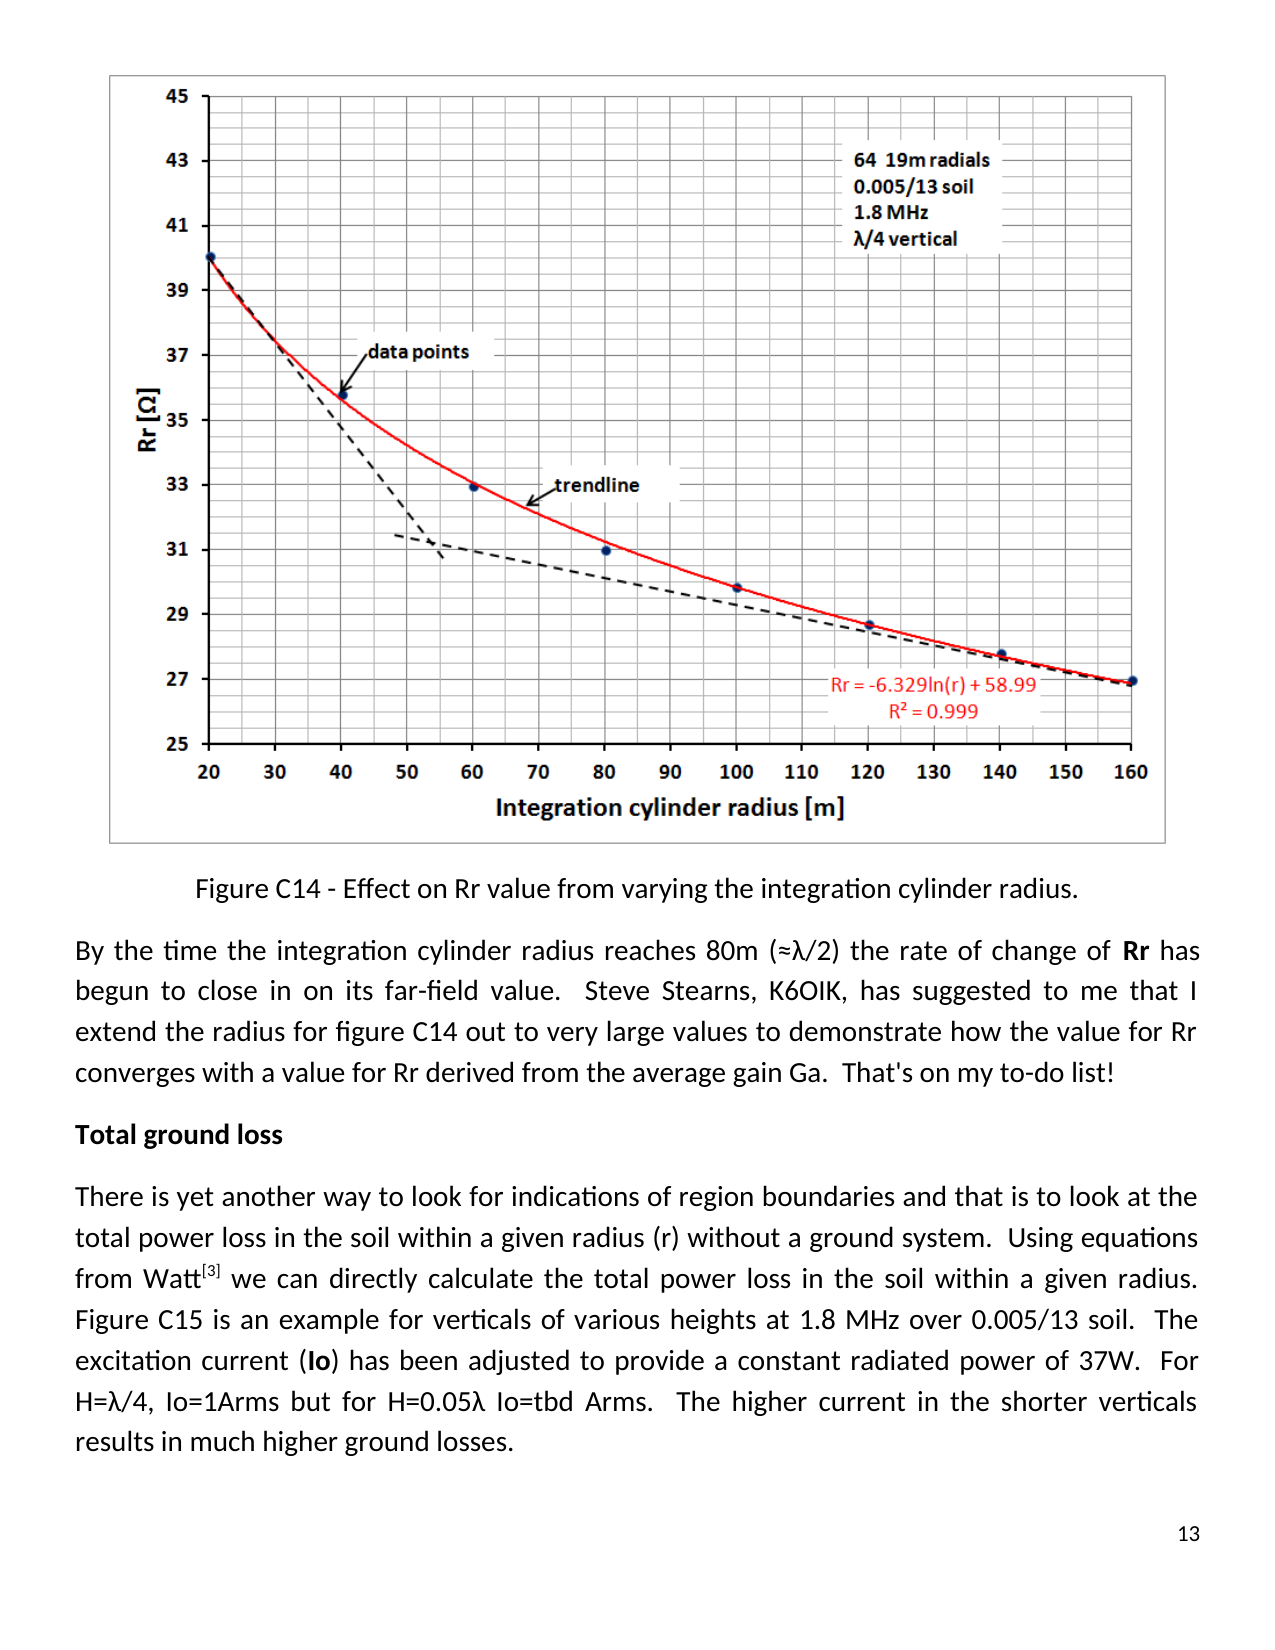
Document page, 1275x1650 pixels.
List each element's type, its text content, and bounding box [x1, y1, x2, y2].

text Figure C14 - Effect on Rr value from varying the integration cylinder radius. [75, 870, 1200, 905]
text Total ground loss [75, 1116, 1200, 1152]
picture [108, 75, 1167, 845]
text By the time the integration cylinder radius reaches 80m (≈λ/2) the rate of change of Rr has begun to close in on its far-field value. Steve Stearns, K6OIK, has suggested to me that I extend the radius for figure C14 out to very large values to demonstrate how the value for Rr converges with a value for Rr derived from the average gain Ga. That's on my to-do list! [75, 932, 1200, 1090]
text There is yet another way to look for indications of region boundaries and that is to look at the total power loss in the soil within a given radius (r) without a ground system. Using equations from Watt[3] we can directly calculate the total power loss in the soil within a given radius. Figure C15 is an example for verticals of various heights at 1.8 MHz over 0.005/13 soil. The excitation current (Io) has been adjusted to provide a constant radiated power of 37W. For H=λ/4, Io=1Arms but for H=0.05λ Io=tbd Arms. The higher current in the shorter verticals results in much higher ground losses. [75, 1178, 1200, 1459]
